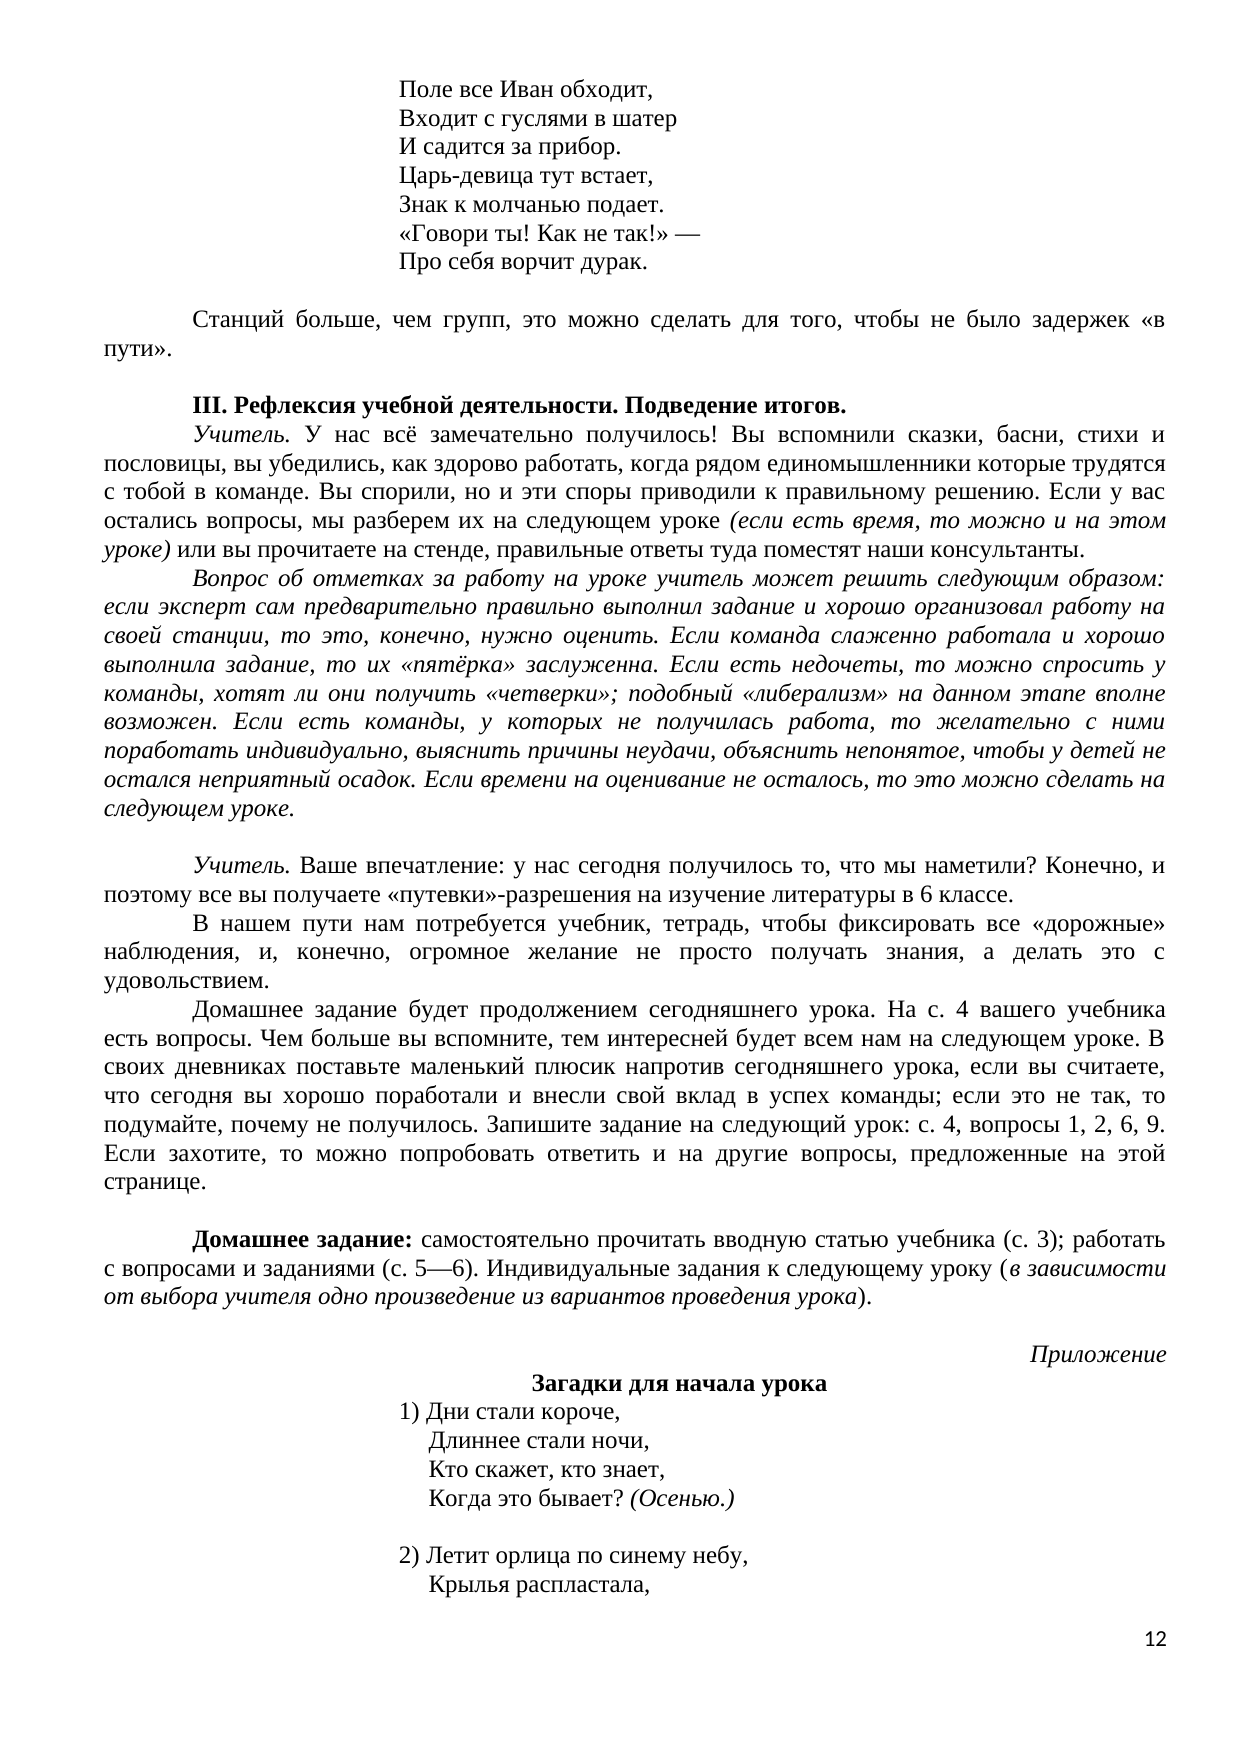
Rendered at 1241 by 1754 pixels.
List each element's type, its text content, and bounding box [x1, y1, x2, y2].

text Загадки для начала урока [103, 1368, 1167, 1396]
text Про себя ворчит дурак. [103, 246, 1167, 275]
text Кто скажет, кто знает, [103, 1454, 1167, 1483]
text Домашнее задание: самостоятельно прочитать вводную статью учебника (с. 3); работать с вопросами и заданиями (с. 5—6). Индивидуальные задания к следующему уроку (в зависимости от выбора учителя одно произведение из вариантов проведения урока). [103, 1224, 1167, 1310]
text Домашнее задание будет продолжением сегодняшнего урока. На с. 4 вашего учебника есть вопросы. Чем больше вы вспомните, тем интересней будет всем нам на следующем уроке. В своих дневниках поставьте маленький плюсик напротив сегодняшнего урока, если вы считаете, что сегодня вы хорошо поработали и внесли свой вклад в успех команды; если это не так, то подумайте, почему не получилось. Запишите задание на следующий урок: с. 4, вопросы 1, 2, 6, 9. Если захотите, то можно попробовать ответить и на другие вопросы, предложенные на этой странице. [103, 994, 1167, 1195]
text Учитель. У нас всё замечательно получилось! Вы вспомнили сказки, басни, стихи и пословицы, вы убедились, как здорово работать, когда рядом единомышленники которые трудятся с тобой в команде. Вы спорили, но и эти споры приводили к правильному решению. Если у вас остались вопросы, мы разберем их на следующем уроке (если есть время, то можно и на этом уроке) или вы прочитаете на стенде, правильные ответы туда поместят наши консультанты. [103, 419, 1167, 563]
text Входит с гуслями в шатер [103, 103, 1167, 131]
text И садится за прибор. [103, 131, 1167, 160]
text Знак к молчанью подает. [103, 189, 1167, 218]
text Поле все Иван обходит, [103, 74, 1167, 103]
text III. Рефлексия учебной деятельности. Подведение итогов. [103, 390, 1167, 419]
text Царь-девица тут встает, [103, 160, 1167, 189]
text «Говори ты! Как не так!» — [103, 218, 1167, 246]
text 1) Дни стали короче, [103, 1396, 1167, 1425]
text Учитель. Ваше впечатление: у нас сегодня получилось то, что мы наметили? Конечно, и поэтому все вы получаете «путевки»-разрешения на изучение литературы в 6 классе. [103, 850, 1167, 908]
text Вопрос об отметках за работу на уроке учитель может решить следующим образом: если эксперт сам предварительно правильно выполнил задание и хорошо организовал работу на своей станции, то это, конечно, нужно оценить. Если команда слаженно работала и хорошо выполнила задание, то их «пятёрка» заслуженна. Если есть недочеты, то можно спросить у команды, хотят ли они получить «четверки»; подобный «либерализм» на данном этапе вполне возможен. Если есть команды, у которых не получилась работа, то желательно с ними поработать индивидуально, выяснить причины неудачи, объяснить непонятое, чтобы у детей не остался неприятный осадок. Если времени на оценивание не осталось, то это можно сделать на следующем уроке. [103, 563, 1167, 821]
text Крылья распластала, [103, 1569, 1167, 1598]
text Когда это бывает? (Осенью.) [103, 1483, 1167, 1511]
text Длиннее стали ночи, [103, 1425, 1167, 1454]
text Приложение [103, 1339, 1167, 1368]
text В нашем пути нам потребуется учебник, тетрадь, чтобы фиксировать все «дорожные» наблюдения, и, конечно, огромное желание не просто получать знания, а делать это с удовольствием. [103, 908, 1167, 994]
text 2) Летит орлица по синему небу, [103, 1540, 1167, 1569]
text Станций больше, чем групп, это можно сделать для того, чтобы не было задержек «в пути». [103, 304, 1167, 361]
